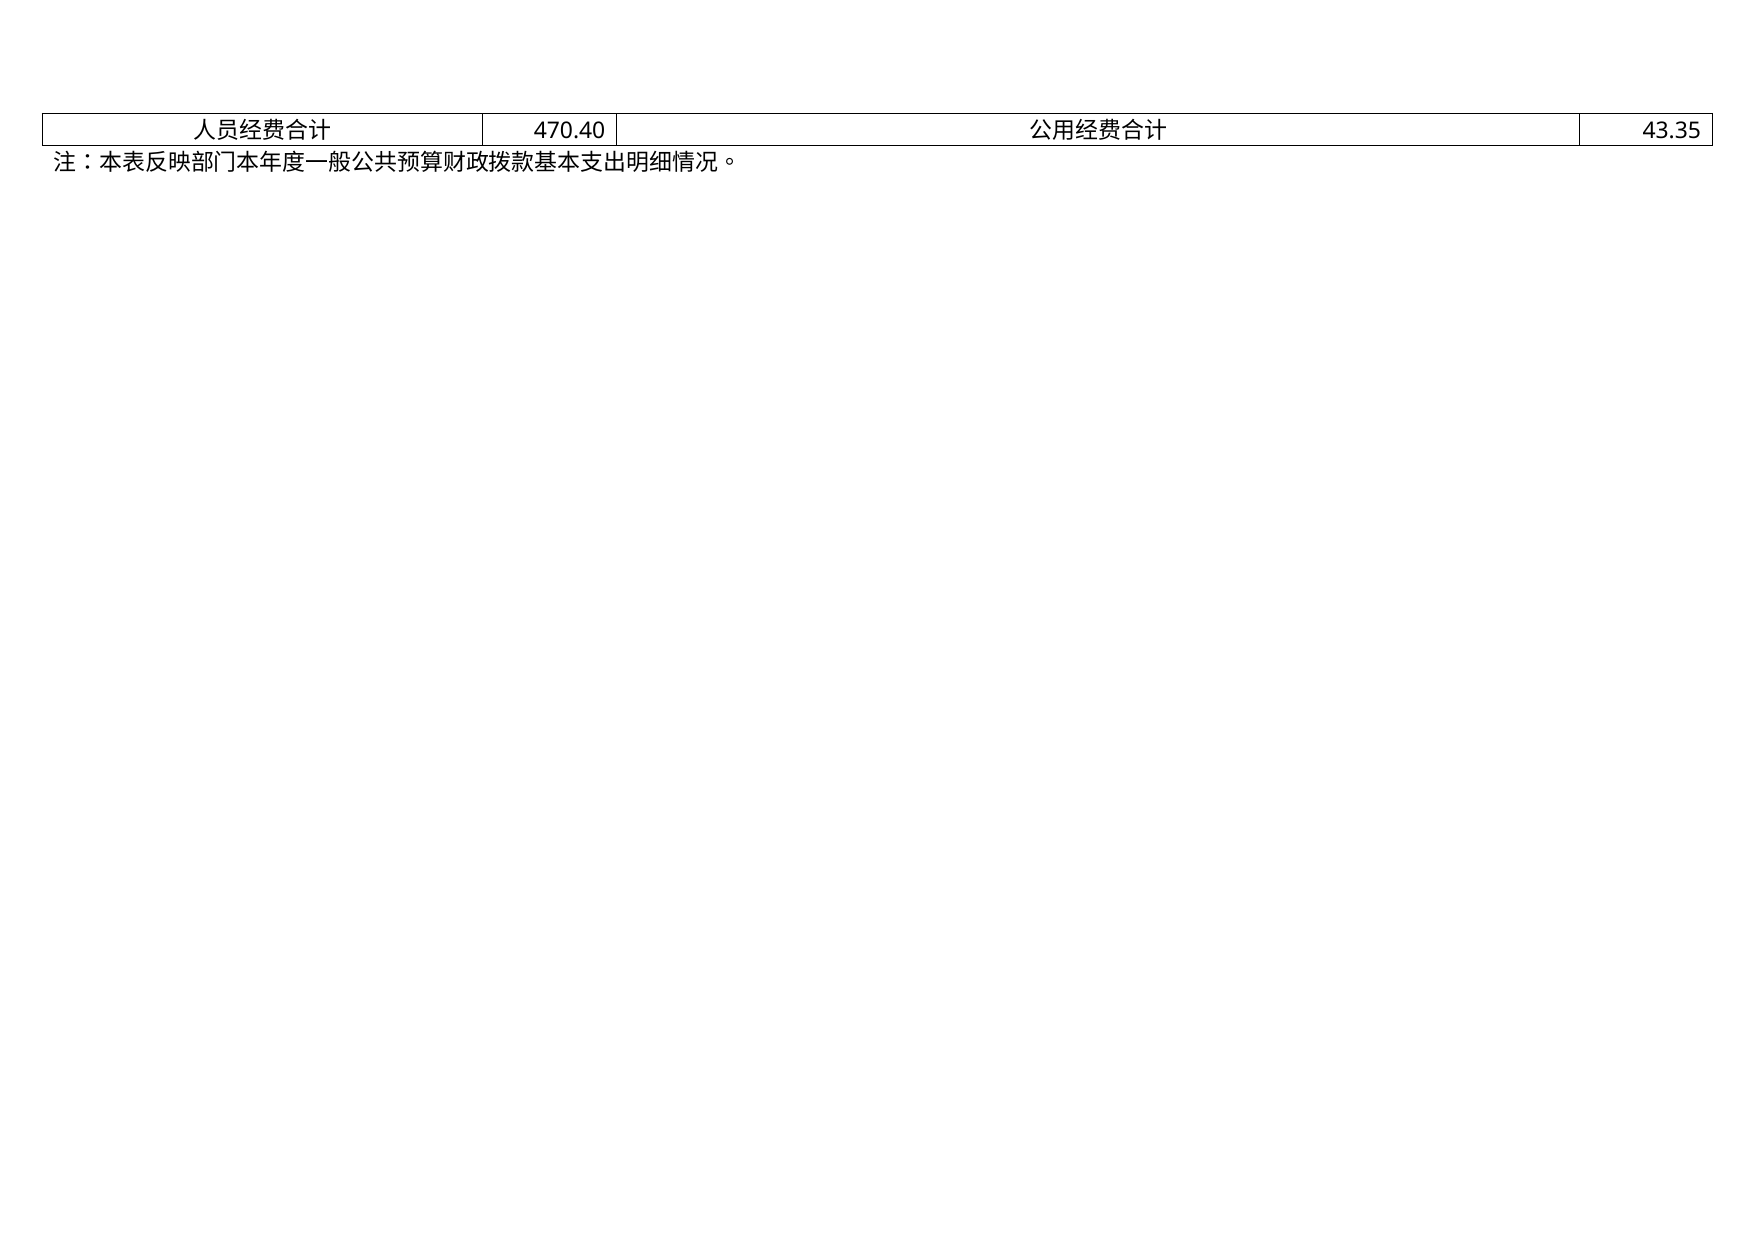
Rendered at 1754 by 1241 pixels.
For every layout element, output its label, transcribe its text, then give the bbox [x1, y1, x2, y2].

table_cell 470.40 [483, 114, 616, 145]
table_cell 43.35 [1580, 114, 1712, 145]
table_cell 注：本表反映部门本年度一般公共预算财政拨款基本支出明细情况。 [42, 146, 1712, 177]
table_cell 公用经费合计 [617, 114, 1579, 145]
table_cell 人员经费合计 [43, 114, 482, 145]
